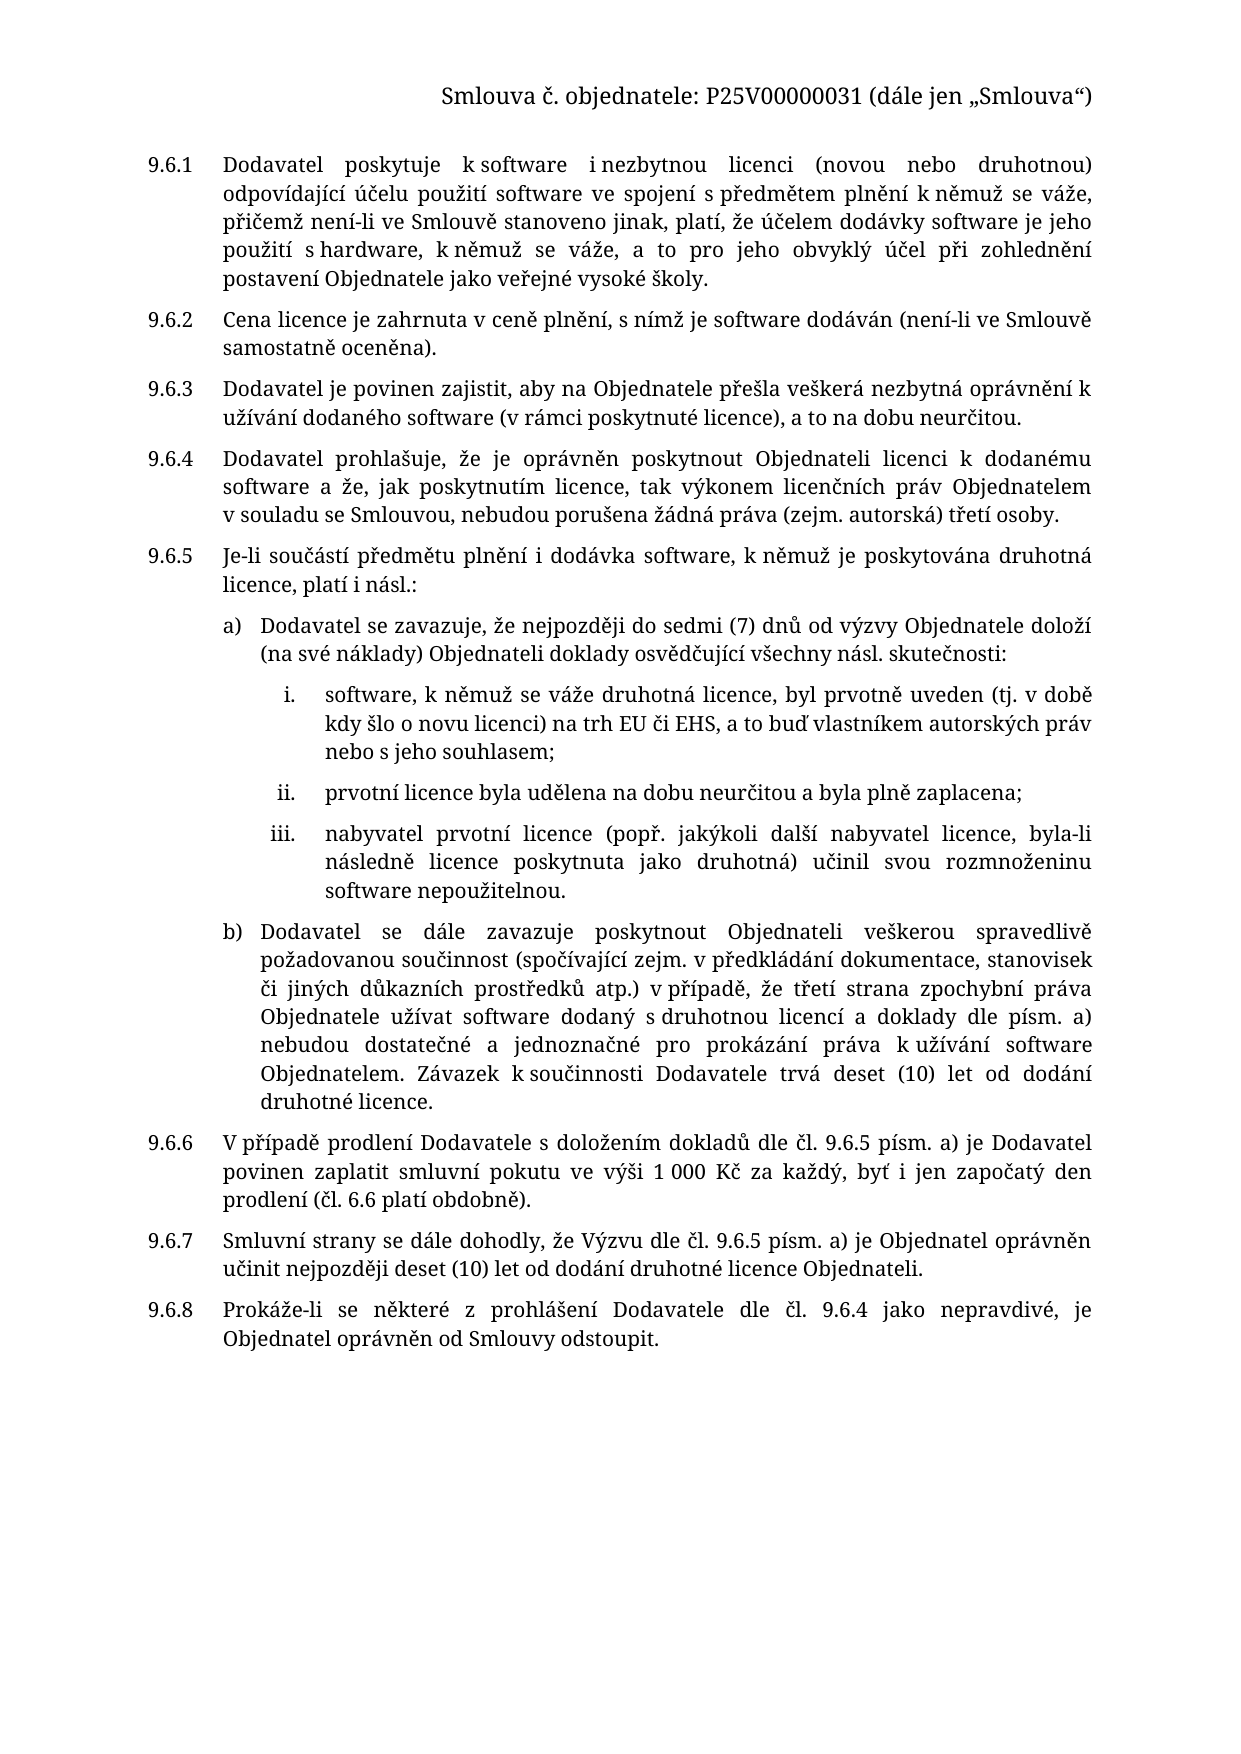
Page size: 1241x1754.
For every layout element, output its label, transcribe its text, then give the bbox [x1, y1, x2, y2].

list nabyvatel prvotní licence (popř. jakýkoli další nabyvatel licence, byla-li následně licence poskytnuta jako druhotná) učinil svou rozmnoženinu software nepoužitelnou. [295, 819, 1093, 904]
list Dodavatel poskytuje k software i nezbytnou licenci (novou nebo druhotnou) odpovídající účelu použití software ve spojení s předmětem plnění k němuž se váže, přičemž není-li ve Smlouvě stanoveno jinak, platí, že účelem dodávky software je jeho použití s hardware, k němuž se váže, a to pro jeho obvyklý účel při zohlednění postavení Objednatele jako veřejné vysoké školy. [148, 150, 1093, 292]
list Dodavatel prohlašuje, že je oprávněn poskytnout Objednateli licenci k dodanému software a že, jak poskytnutím licence, tak výkonem licenčních práv Objednatelem v souladu se Smlouvou, nebudou porušena žádná práva (zejm. autorská) třetí osoby. [148, 444, 1093, 529]
list Smluvní strany se dále dohodly, že Výzvu dle čl. 9.6.5 písm. a) je Objednatel oprávněn učinit nejpozději deset (10) let od dodání druhotné licence Objednateli. [148, 1226, 1093, 1283]
list Cena licence je zahrnuta v ceně plnění, s nímž je software dodáván (není-li ve Smlouvě samostatně oceněna). [148, 305, 1093, 362]
list software, k němuž se váže druhotná licence, byl prvotně uveden (tj. v době kdy šlo o novu licenci) na trh EU či EHS, a to buď vlastníkem autorských práv nebo s jeho souhlasem; [295, 680, 1093, 766]
list Dodavatel se zavazuje, že nejpozději do sedmi (7) dnů od výzvy Objednatele doloží (na své náklady) Objednateli doklady osvědčující všechny násl. skutečnosti: [223, 611, 1093, 668]
list prvotní licence byla udělena na dobu neurčitou a byla plně zaplacena; [295, 778, 1093, 806]
list Prokáže-li se některé z prohlášení Dodavatele dle čl. 9.6.4 jako nepravdivé, je Objednatel oprávněn od Smlouvy odstoupit. [148, 1296, 1093, 1352]
list Je-li součástí předmětu plnění i dodávka software, k němuž je poskytována druhotná licence, platí i násl.: [148, 541, 1093, 598]
list Dodavatel se dále zavazuje poskytnout Objednateli veškerou spravedlivě požadovanou součinnost (spočívající zejm. v předkládání dokumentace, stanovisek či jiných důkazních prostředků atp.) v případě, že třetí strana zpochybní práva Objednatele užívat software dodaný s druhotnou licencí a doklady dle písm. a) nebudou dostatečné a jednoznačné pro prokázání práva k užívání software Objednatelem. Závazek k součinnosti Dodavatele trvá deset (10) let od dodání druhotné licence. [223, 917, 1093, 1116]
list V případě prodlení Dodavatele s doložením dokladů dle čl. 9.6.5 písm. a) je Dodavatel povinen zaplatit smluvní pokutu ve výši 1 000 Kč za každý, byť i jen započatý den prodlení (čl. 6.6 platí obdobně). [148, 1128, 1093, 1214]
list Dodavatel je povinen zajistit, aby na Objednatele přešla veškerá nezbytná oprávnění k užívání dodaného software (v rámci poskytnuté licence), a to na dobu neurčitou. [148, 374, 1093, 431]
